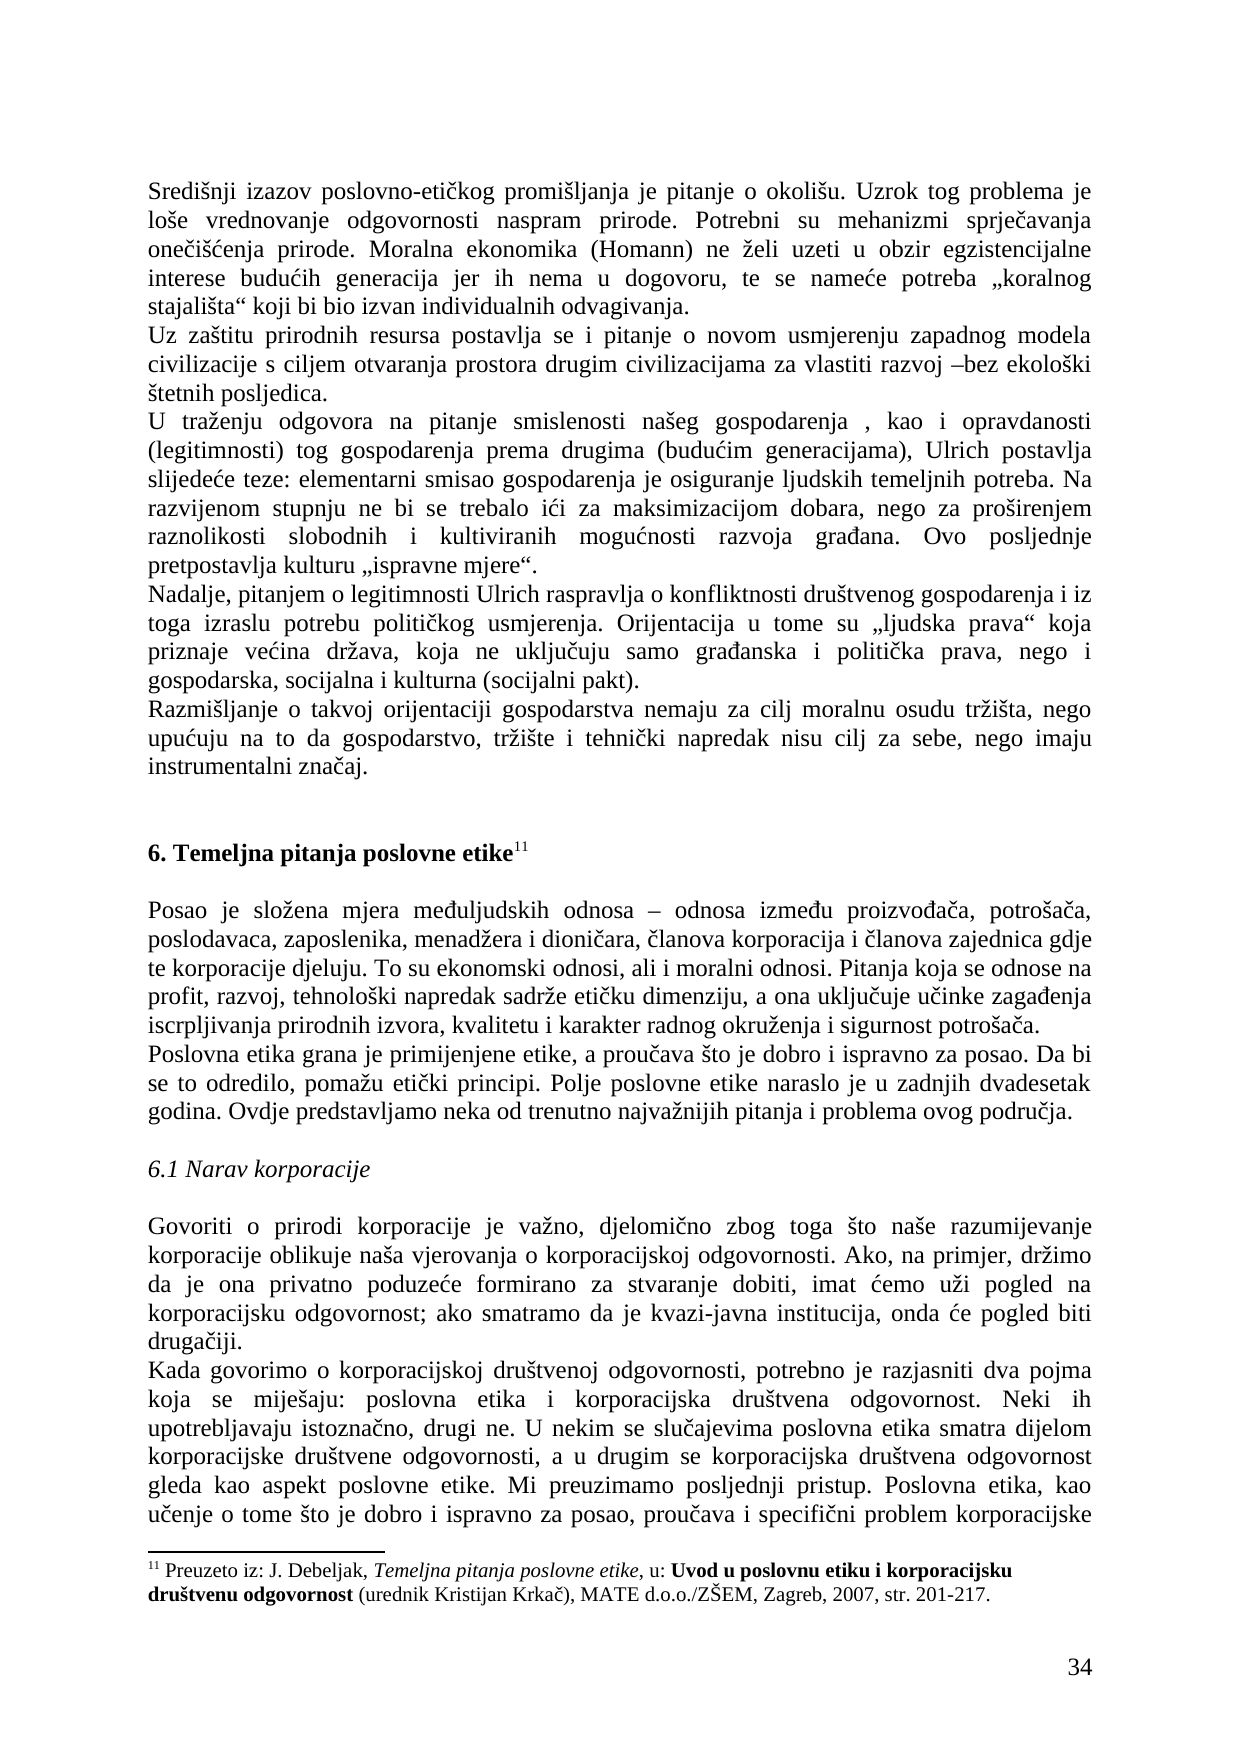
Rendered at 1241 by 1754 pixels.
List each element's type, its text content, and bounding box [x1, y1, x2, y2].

text Nadalje, pitanjem o legitimnosti Ulrich raspravlja o konfliktnosti društvenog gospodarenja i iz toga izraslu potrebu političkog usmjerenja. Orijentacija u tome su „ljudska prava“ koja priznaje većina država, koja ne uključuju samo građanska i politička prava, nego i gospodarska, socijalna i kulturna (socijalni pakt). [148, 579, 1093, 694]
text Razmišljanje o takvoj orijentaciji gospodarstva nemaju za cilj moralnu osudu tržišta, nego upućuju na to da gospodarstvo, tržište i tehnički napredak nisu cilj za sebe, nego imaju instrumentalni značaj. [148, 694, 1093, 780]
text 6.1 Narav korporacije [148, 1154, 1093, 1183]
text Uz zaštitu prirodnih resursa postavlja se i pitanje o novom usmjerenju zapadnog modela civilizacije s ciljem otvaranja prostora drugim civilizacijama za vlastiti razvoj –bez ekološki štetnih posljedica. [148, 320, 1093, 406]
text Govoriti o prirodi korporacije je važno, djelomično zbog toga što naše razumijevanje korporacije oblikuje naša vjerovanja o korporacijskoj odgovornosti. Ako, na primjer, držimo da je ona privatno poduzeće formirano za stvaranje dobiti, imat ćemo uži pogled na korporacijsku odgovornost; ako smatramo da je kvazi-javna institucija, onda će pogled biti drugačiji. [148, 1211, 1093, 1355]
text U traženju odgovora na pitanje smislenosti našeg gospodarenja , kao i opravdanosti (legitimnosti) tog gospodarenja prema drugima (budućim generacijama), Ulrich postavlja slijedeće teze: elementarni smisao gospodarenja je osiguranje ljudskih temeljnih potreba. Na razvijenom stupnju ne bi se trebalo ići za maksimizacijom dobara, nego za proširenjem raznolikosti slobodnih i kultiviranih mogućnosti razvoja građana. Ovo posljednje pretpostavlja kulturu „ispravne mjere“. [148, 406, 1093, 579]
text 6. Temeljna pitanja poslovne etike [148, 838, 1093, 866]
text Poslovna etika grana je primijenjene etike, a proučava što je dobro i ispravno za posao. Da bi se to odredilo, pomažu etički principi. Polje poslovne etike naraslo je u zadnjih dvadesetak godina. Ovdje predstavljamo neka od trenutno najvažnijih pitanja i problema ovog područja. [148, 1039, 1093, 1125]
text Središnji izazov poslovno-etičkog promišljanja je pitanje o okolišu. Uzrok tog problema je loše vrednovanje odgovornosti naspram prirode. Potrebni su mehanizmi sprječavanja onečišćenja prirode. Moralna ekonomika (Homann) ne želi uzeti u obzir egzistencijalne interese budućih generacija jer ih nema u dogovoru, te se nameće potreba „koralnog stajališta“ koji bi bio izvan individualnih odvagivanja. [148, 176, 1093, 320]
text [148, 1355, 1093, 1528]
text Posao je složena mjera međuljudskih odnosa – odnosa između proizvođača, potrošača, poslodavaca, zaposlenika, menadžera i dioničara, članova korporacija i članova zajednica gdje te korporacije djeluju. To su ekonomski odnosi, ali i moralni odnosi. Pitanja koja se odnose na profit, razvoj, tehnološki napredak sadrže etičku dimenziju, a ona uključuje učinke zagađenja iscrpljivanja prirodnih izvora, kvalitetu i karakter radnog okruženja i sigurnost potrošača. [148, 895, 1093, 1039]
